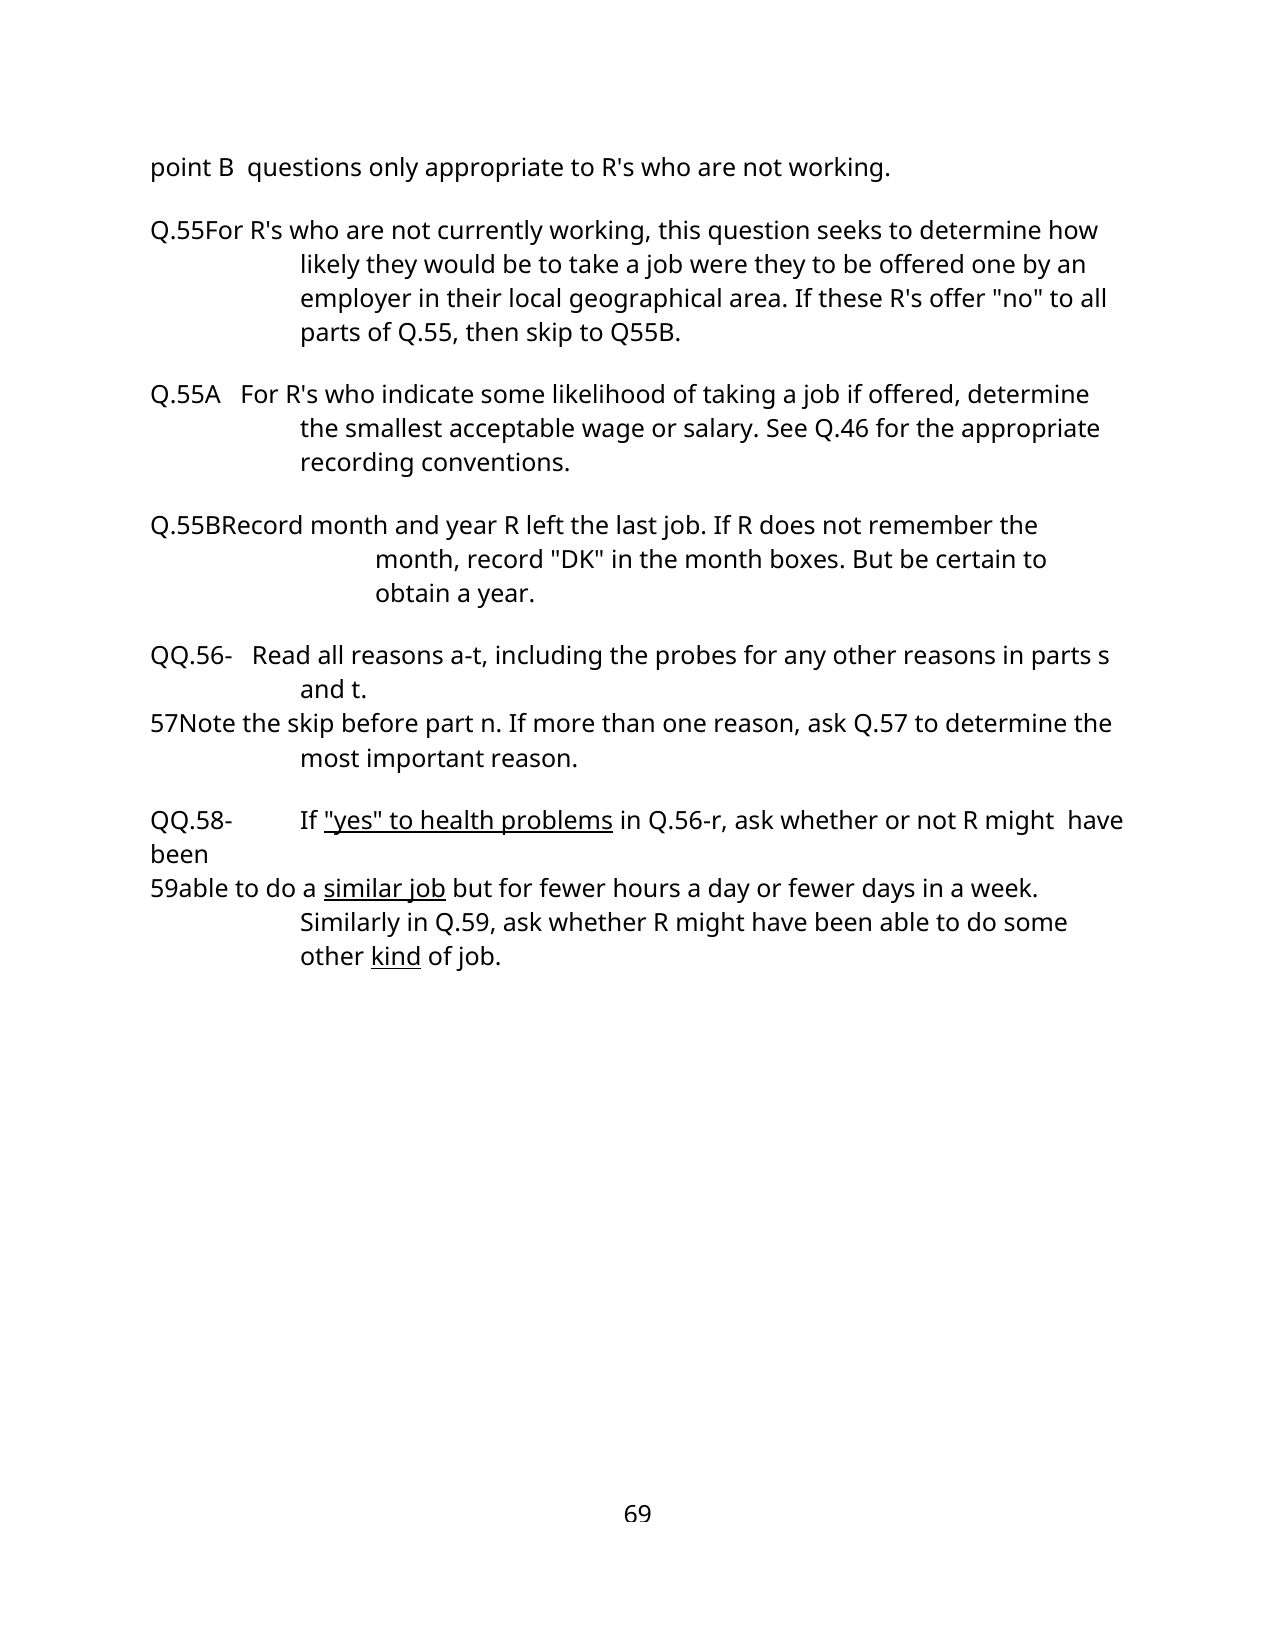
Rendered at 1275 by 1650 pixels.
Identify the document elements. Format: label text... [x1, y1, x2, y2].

text Q.55A For R's who indicate some likelihood of taking a job if offered, determine the smallest acceptable wage or salary. See Q.46 for the appropriate recording conventions. [150, 377, 1125, 479]
text QQ.58- If "yes" to health problems in Q.56-r, ask whether or not R might have been [150, 803, 1125, 871]
text 59able to do a similar job but for fewer hours a day or fewer days in a week. Similarly in Q.59, ask whether R might have been able to do some other kind of job. [150, 871, 1125, 973]
text 57Note the skip before part n. If more than one reason, ask Q.57 to determine the most important reason. [150, 706, 1125, 774]
text point B questions only appropriate to R's who are not working. [150, 150, 1125, 184]
text QQ.56- Read all reasons a-t, including the probes for any other reasons in parts s and t. [150, 638, 1125, 706]
text Q.55For R's who are not currently working, this question seeks to determine how likely they would be to take a job were they to be offered one by an employer in their local geographical area. If these R's offer "no" to all parts of Q.55, then skip to Q55B. [150, 212, 1125, 349]
text Q.55BRecord month and year R left the last job. If R does not remember the month, record "DK" in the month boxes. But be certain to obtain a year. [150, 507, 1125, 610]
